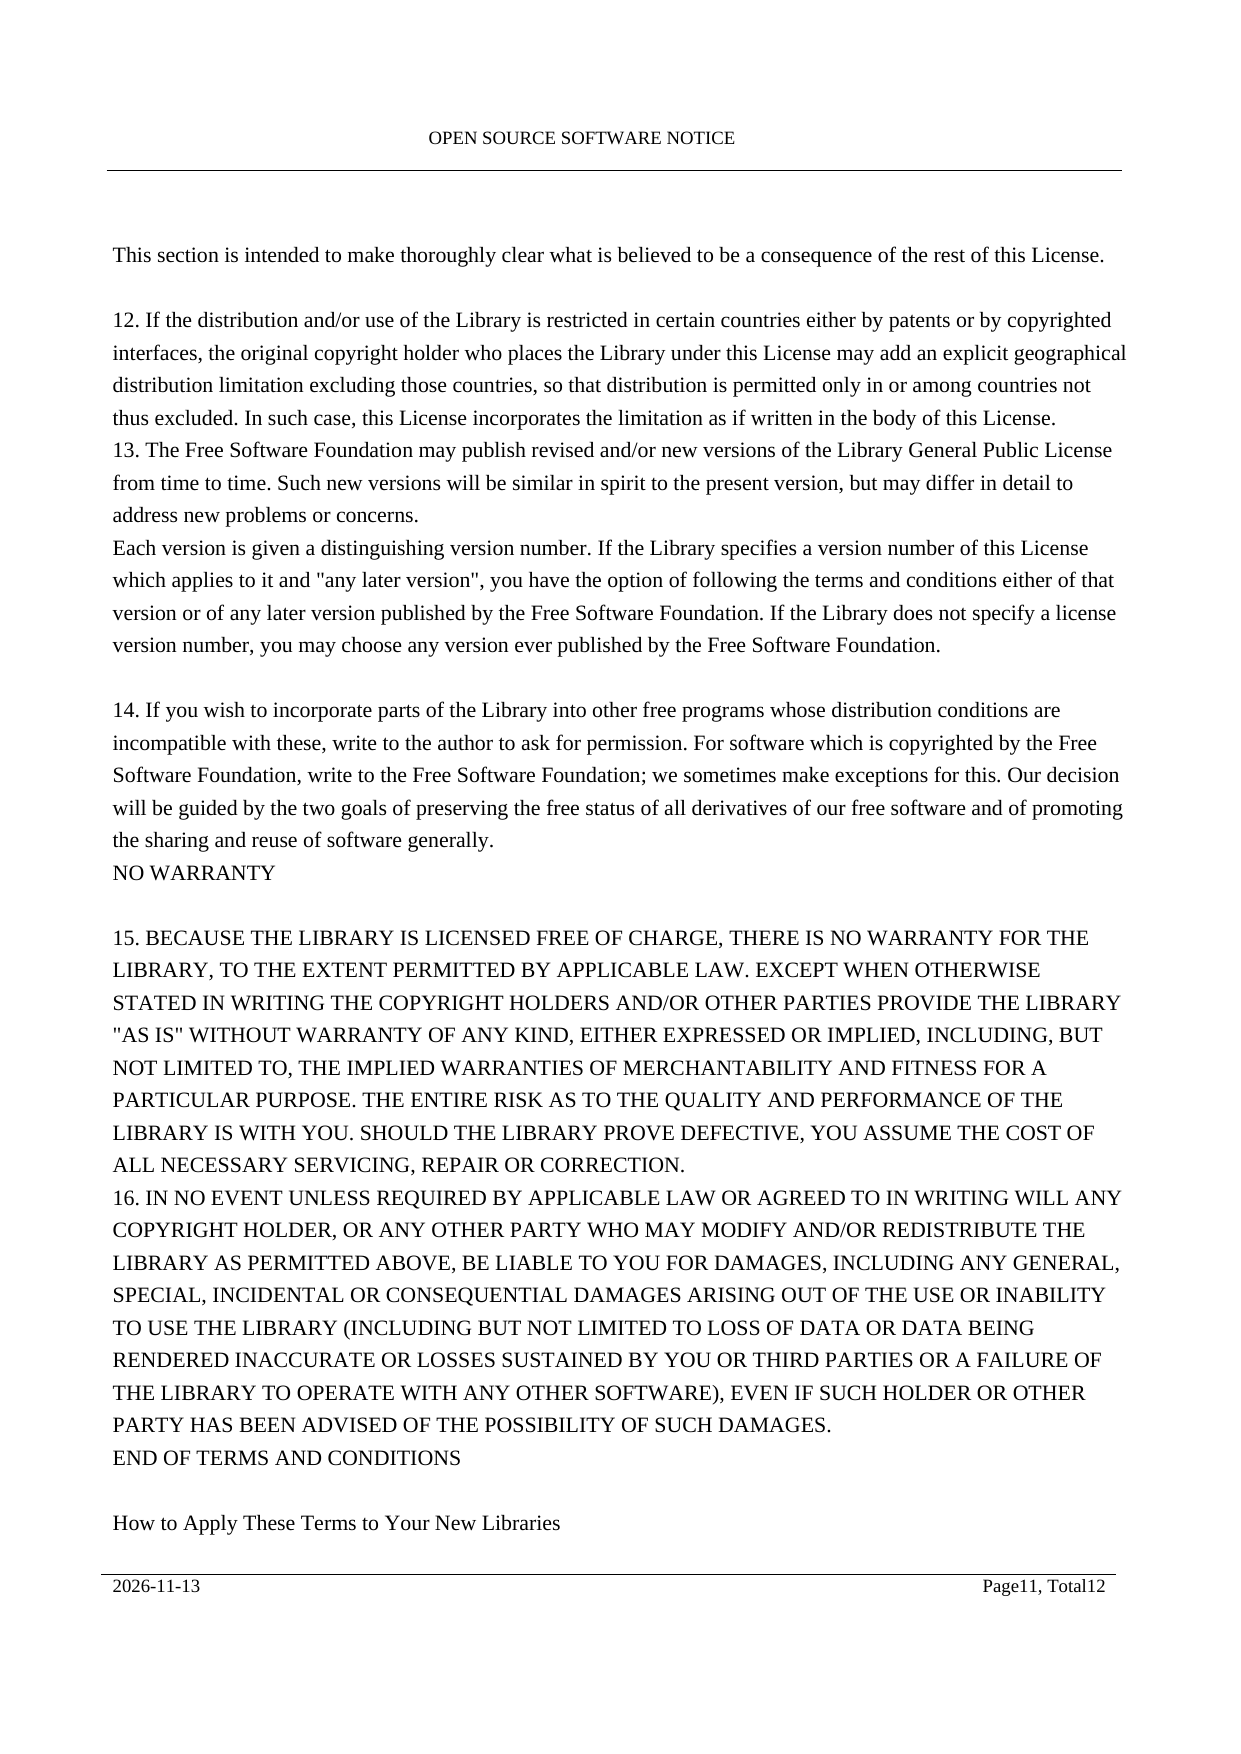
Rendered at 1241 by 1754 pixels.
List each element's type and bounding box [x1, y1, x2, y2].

text [112, 206, 1128, 1539]
